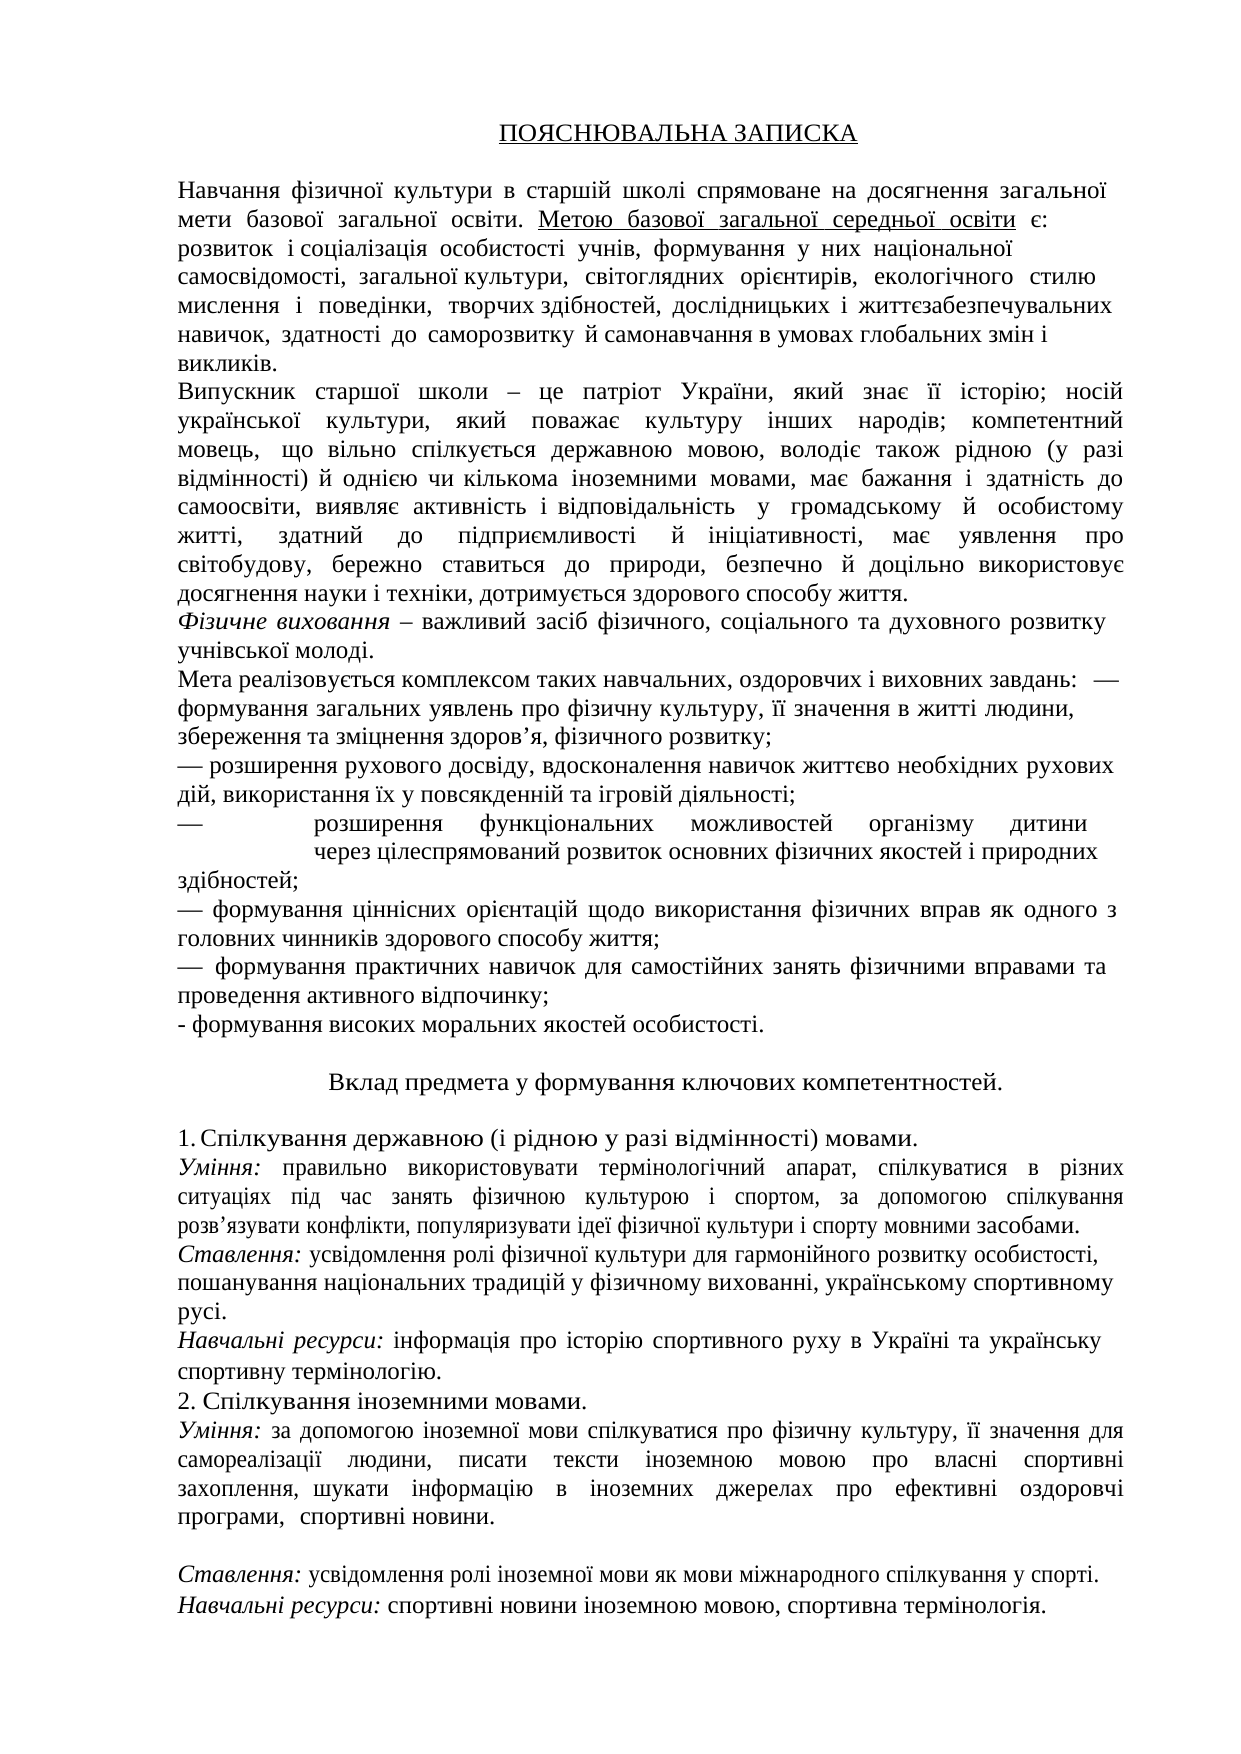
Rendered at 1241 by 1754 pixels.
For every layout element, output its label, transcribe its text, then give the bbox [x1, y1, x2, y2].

text — формування практичних навичок для самостійних занять фізичними вправами та проведення активного відпочинку; [177, 951, 1128, 1009]
text Фізичне виховання – важливий засіб фізичного, соціального та духовного розвитку учнівської молоді. [177, 606, 1128, 664]
text Вклад предмета у формування ключових компетентностей. [177, 1067, 1154, 1096]
text — розширення рухового досвіду, вдосконалення навичок життєво необхідних рухових дій, використання їх у повсякденній та ігровій діяльності; [177, 750, 1127, 808]
text - формування високих моральних якостей особистості. [177, 1009, 1154, 1038]
text Уміння: правильно використовувати термінологічний апарат, спілкуватися в різних ситуаціях під час занять фізичною культурою і спортом, за допомогою спілкування розв’язувати конфлікти, популяризувати ідеї фізичної культури і спорту мовними засобами. [177, 1152, 1123, 1239]
text ПОЯСНЮВАЛЬНА ЗАПИСКА [498, 118, 1154, 147]
text Ставлення: усвідомлення ролі фізичної культури для гармонійного розвитку особистості, пошанування національних традицій у фізичному вихованні, українському спортивному русі. [177, 1239, 1127, 1325]
text Випускник старшої школи – це патріот України, який знає її історію; носій української культури, який поважає культуру інших народів; компетентний мовець, що вільно спілкується державною мовою, володіє також рідною (у разі відмінності) й однією чи кількома іноземними мовами, має бажання і здатність до самоосвіти, виявляє активність і відповідальність у громадському й особистому житті, здатний до підприємливості й ініціативності, має уявлення про світобудову, бережно ставиться до природи, безпечно й доцільно використовує досягнення науки і техніки, дотримується здорового способу життя. [177, 376, 1124, 606]
text Ставлення: усвідомлення ролі іноземної мови як мови міжнародного спілкування у спорті. [177, 1559, 1124, 1588]
text Уміння: за допомогою іноземної мови спілкуватися про фізичну культуру, її значення для самореалізації людини, писати тексти іноземною мовою про власні спортивні захоплення, шукати інформацію в іноземних джерелах про ефективні оздоровчі програми, спортивні новини. [177, 1415, 1124, 1530]
text збереження та зміцнення здоров’я, фізичного розвитку; [177, 721, 1154, 750]
text — формування ціннісних орієнтацій щодо використання фізичних вправ як одного з головних чинників здорового способу життя; [177, 894, 1128, 951]
text — розширення функціональних можливостей організму дитини через цілеспрямований розвиток основних фізичних якостей і природних здібностей; [177, 808, 1128, 894]
text Мета реалізовується комплексом таких навчальних, оздоровчих і виховних завдань: — формування загальних уявлень про фізичну культуру, її значення в житті людини, [177, 664, 1128, 721]
text 2. Спілкування іноземними мовами. [177, 1388, 1154, 1415]
text Навчальні ресурси: спортивні новини іноземною мовою, спортивна термінологія. [177, 1590, 1124, 1619]
text Навчання фізичної культури в старшій школі спрямоване на досягнення загальної мети базової загальної освіти. Метою базової загальної середньої освіти є: розвиток і соціалізація особистості учнів, формування у них національної самосвідомості, загальної культури, світоглядних орієнтирів, екологічного стилю мислення і поведінки, творчих здібностей, дослідницьких і життєзабезпечувальних навичок, здатності до саморозвитку й самонавчання в умовах глобальних змін і викликів. [177, 175, 1128, 376]
text 1.Спілкування державною (і рідною у разі відмінності) мовами. [177, 1124, 1154, 1152]
text Навчальні ресурси: інформація про історію спортивного руху в Україні та українську спортивну термінологію. [177, 1325, 1127, 1385]
